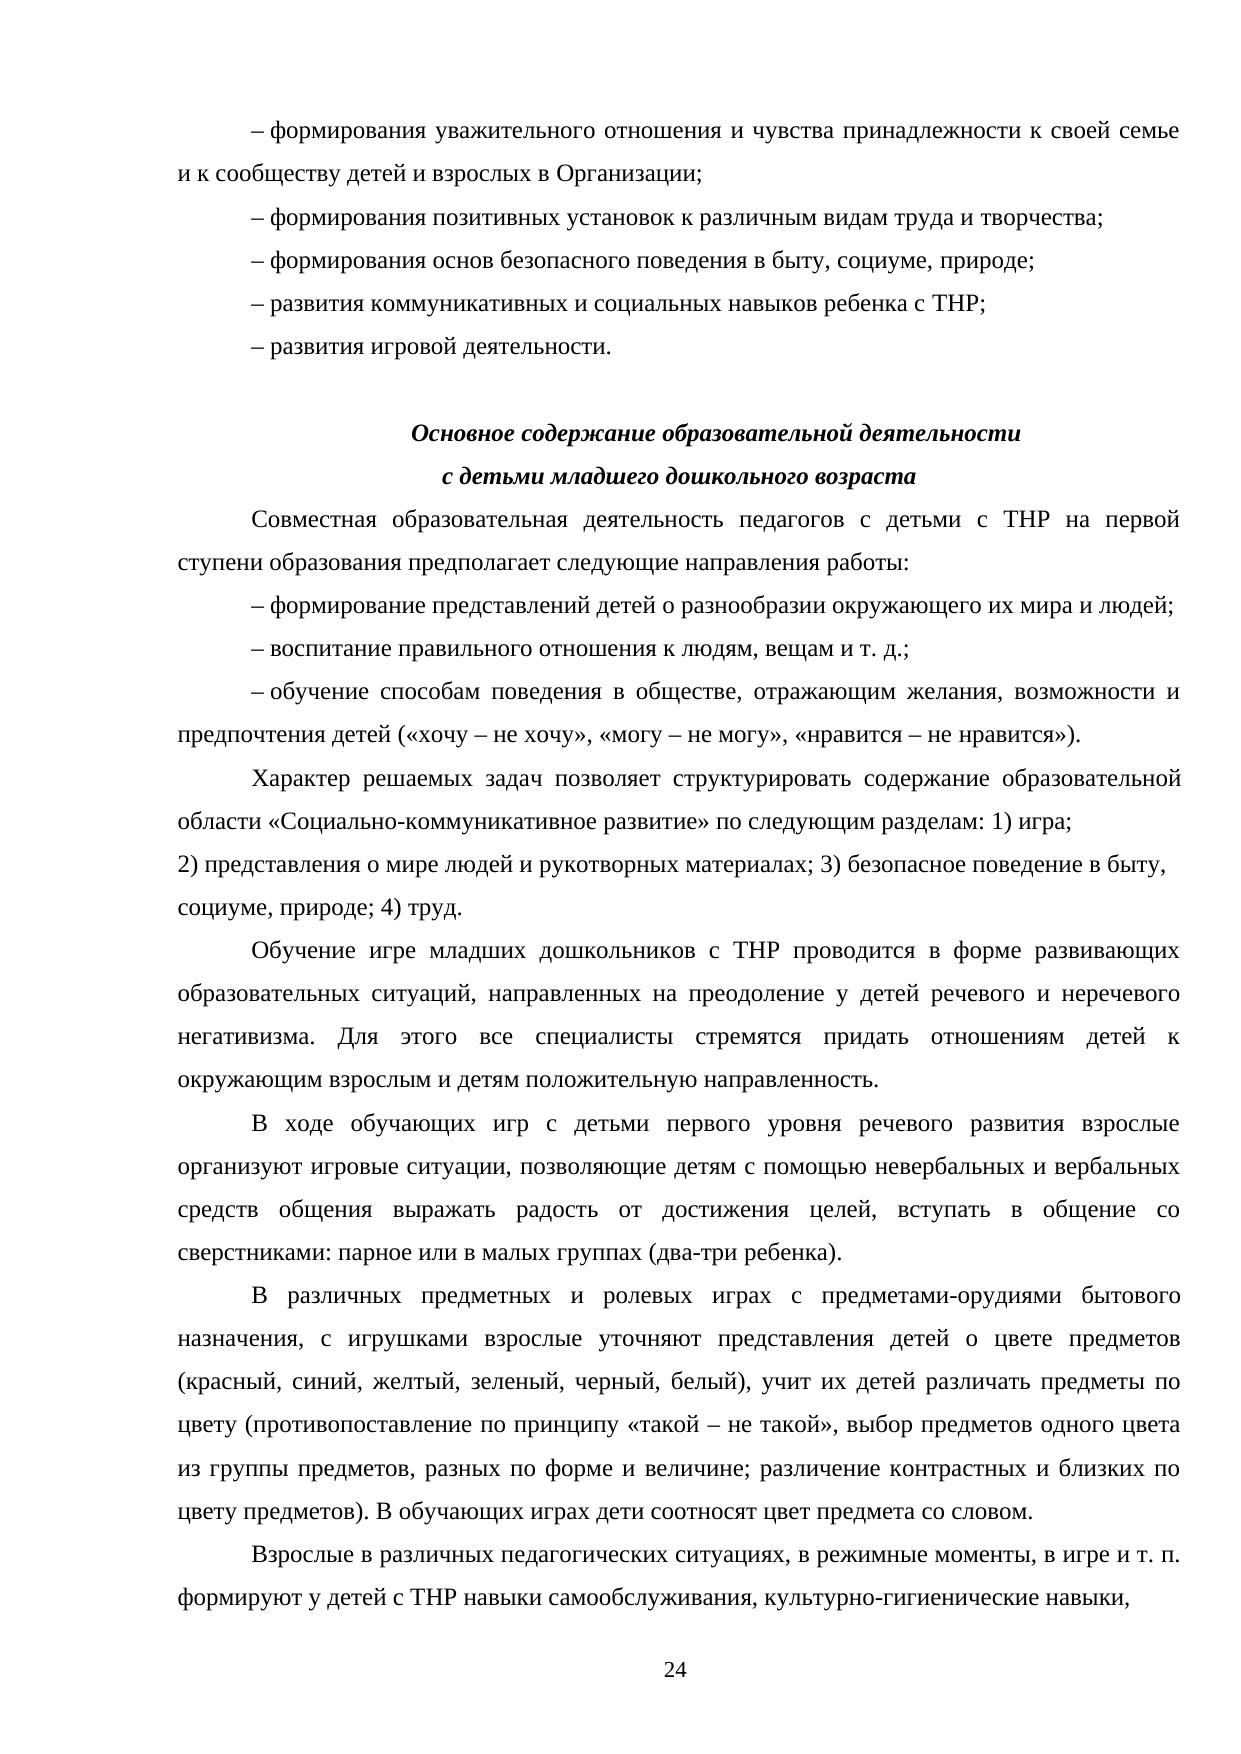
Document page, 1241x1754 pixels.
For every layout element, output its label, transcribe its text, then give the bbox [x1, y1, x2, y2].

text 2) представления о мире людей и рукотворных материалах; 3) безопасное поведение в быту, социуме, природе; 4) труд. [177, 849, 1194, 921]
list формирование представлений детей о разнообразии окружающего их мира и людей; [177, 591, 1194, 619]
text Обучение игре младших дошкольников с ТНР проводится в форме развивающих образовательных ситуаций, направленных на преодоление у детей речевого и неречевого негативизма. Для этого все специалисты стремятся придать отношениям детей к окружающим взрослым и детям положительную направленность. [177, 935, 1181, 1093]
subtitle Основное содержание образовательной деятельности с детьми младшего дошкольного возраста [411, 418, 1023, 490]
list воспитание правильного отношения к людям, вещам и т. д.; [177, 633, 1194, 662]
list развития игровой деятельности. [177, 331, 1194, 360]
text В различных предметных и ролевых играх с предметами-орудиями бытового назначения, с игрушками взрослые уточняют представления детей о цвете предметов (красный, синий, желтый, зеленый, черный, белый), учит их детей различать предметы по цвету (противопоставление по принципу «такой – не такой», выбор предметов одного цвета из группы предметов, разных по форме и величине; различение контрастных и близких по цвету предметов). В обучающих играх дети соотносят цвет предмета со словом. [177, 1280, 1182, 1524]
list формирования уважительного отношения и чувства принадлежности к своей семье и к сообществу детей и взрослых в Организации; [177, 115, 1181, 187]
list обучение способам поведения в обществе, отражающим желания, возможности и предпочтения детей («хочу – не хочу», «могу – не могу», «нравится – не нравится»). [177, 676, 1181, 748]
text Совместная образовательная деятельность педагогов с детьми с ТНР на первой ступени образования предполагает следующие направления работы: [177, 504, 1181, 576]
text Взрослые в различных педагогических ситуациях, в режимные моменты, в игре и т. п. формируют у детей с ТНР навыки самообслуживания, культурно-гигиенические навыки, [177, 1539, 1182, 1611]
text В ходе обучающих игр с детьми первого уровня речевого развития взрослые организуют игровые ситуации, позволяющие детям с помощью невербальных и вербальных средств общения выражать радость от достижения целей, вступать в общение со сверстниками: парное или в малых группах (два-три ребенка). [177, 1108, 1181, 1266]
text Характер решаемых задач позволяет структурировать содержание образовательной области «Социально-коммуникативное развитие» по следующим разделам: 1) игра; [177, 763, 1182, 834]
list формирования позитивных установок к различным видам труда и творчества; [177, 202, 1194, 231]
list развития коммуникативных и социальных навыков ребенка с ТНР; [177, 288, 1194, 317]
list формирования основ безопасного поведения в быту, социуме, природе; [177, 245, 1194, 274]
